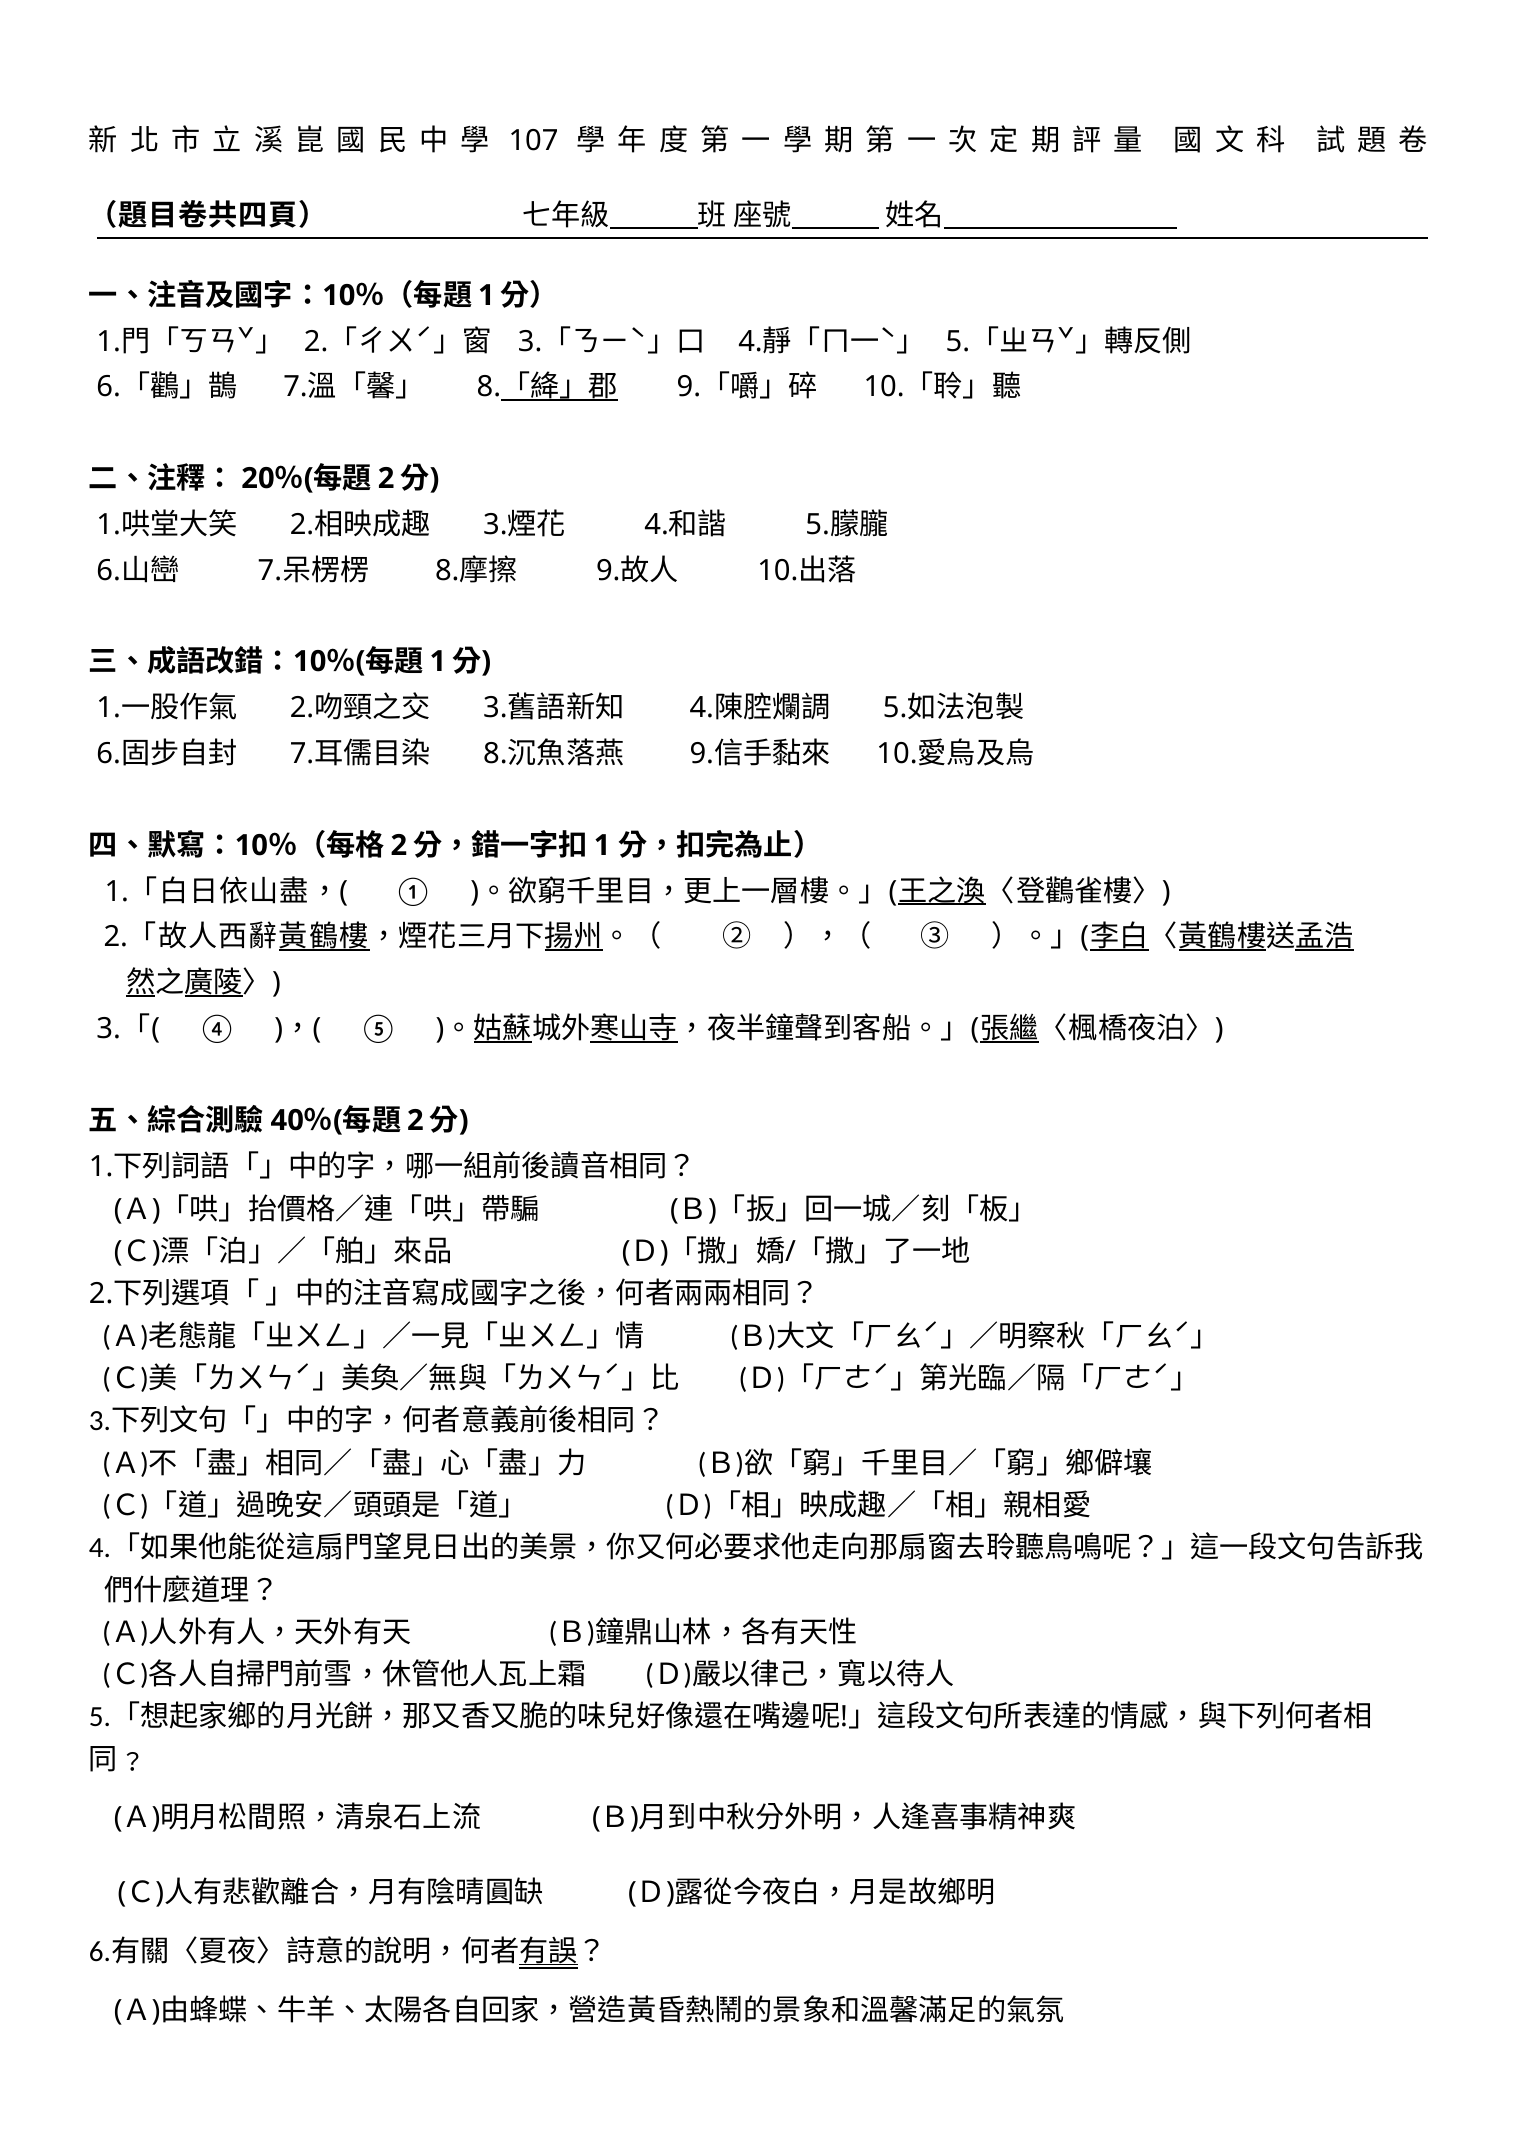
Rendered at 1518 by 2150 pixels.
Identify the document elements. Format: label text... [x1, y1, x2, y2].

text 1.一股作氣 2.吻頸之交 3.舊語新知 4.陳腔爛調 5.如法泡製 [89, 681, 1429, 727]
text (Ａ)「哄」抬價格∕連「哄」帶騙 (Ｂ)「扳」回一城∕刻「板」 [114, 1185, 1429, 1228]
text (Ｃ)「道」過晚安∕頭頭是「道」 (Ｄ)「相」映成趣∕「相」親相愛 [89, 1482, 1429, 1524]
text 3.下列文句「」中的字，何者意義前後相同？ [89, 1397, 1429, 1439]
text 五、綜合測驗 40％(每題2分) [89, 1093, 1429, 1139]
text 三、成語改錯：10％(每題1分) [89, 635, 1429, 681]
text 2.「故人西辭黃鶴樓，煙花三月下揚州。（ ② ），（ ③ ）。」(李白〈黃鶴樓送孟浩 [89, 910, 1429, 956]
text 二、注釋： 20％(每題2分) [89, 452, 1429, 498]
text （題目卷共四頁） 七年級 班 座號 姓名 [89, 175, 1429, 250]
text 新北市立溪崑國民中學107學年度第一學期第一次定期評量 國文科 試題卷 [89, 100, 1429, 175]
text (Ａ)由蜂蝶、牛羊、太陽各自回家，營造黃昏熱鬧的景象和溫馨滿足的氣氛 [113, 1970, 1429, 2045]
text 一、注音及國字：10％（每題1分） [89, 268, 1429, 314]
text 2.下列選項「 」中的注音寫成國字之後，何者相同？ [89, 1270, 1429, 1312]
text 1.哄堂大笑 2.相映成趣 3.煙花 4.和諧 5.朦朧 [89, 498, 1429, 543]
text (Ｃ)漂「泊」∕「舶」來品 (Ｄ)「撒」嬌/「撒」了一地 [114, 1228, 1429, 1270]
text 1.門「ㄎㄢˇ」 2.「ㄔㄨˊ」窗 3.「ㄋㄧˋ」口 4.靜「ㄇ一ˋ」 5.「ㄓㄢˇ」轉反側 [89, 314, 1429, 360]
text 然之廣陵〉) [89, 956, 1429, 1002]
text 6.有關〈夏夜〉詩意的說明，何者有誤？ [89, 1928, 1429, 1970]
text 1.下列詞語「」中的字，哪一組前後讀音相同？ [89, 1139, 1429, 1185]
text (Ａ)老態龍「ㄓㄨㄥ」∕一見「ㄓㄨㄥ」情 (Ｂ)大文「ㄏㄠˊ」∕明察秋「ㄏㄠˊ」 [89, 1312, 1429, 1355]
text (Ａ)不「盡」相同∕「盡」心「盡」力 (Ｂ)欲「窮」千里目∕「窮」鄉僻壤 [89, 1439, 1429, 1482]
text (Ａ)明月松間照，清泉石上流 (Ｂ)月到中秋分外明，人逢喜事精神爽 [113, 1778, 1429, 1853]
text (Ｃ)各人自掃門前雪，休管他人瓦上霜 (Ｄ)嚴以律己，寬以待人 [89, 1651, 1429, 1693]
text 6.固步自封 7.耳儒目染 8.沉魚落燕 9.信手黏來 10.愛烏及烏 [89, 727, 1429, 773]
text 們什麼道理？ [89, 1566, 1429, 1608]
text 5.「想起家鄉的月光餅，那又香又脆的味兒好像還在嘴邊呢!」這段文句所表達的情感，與下列何者相同﹖ [89, 1693, 1429, 1778]
text (Ｃ)美「ㄌㄨㄣˊ」美奐∕無與「ㄌㄨㄣˊ」比 (Ｄ)「ㄏㄜˊ」第光臨∕隔「ㄏㄜˊ」 [89, 1355, 1429, 1397]
text (Ｃ)人有悲歡離合，月有陰晴圓缺 (Ｄ)露從今夜白，月是故鄉明 [117, 1853, 1429, 1928]
text 6.「鸛」鵲 7.溫「馨」 8.「絳」郡 9.「嚼」碎 10.「聆」聽 [89, 360, 1429, 406]
text 4.「如果他能從這扇門望見日出的美景，你又何必要求他走向那扇窗去聆聽鳥鳴呢？」這一段文句告訴我 [89, 1524, 1429, 1566]
text 四、默寫：10％（每格2分，錯一字扣1 分，扣完為止） [89, 818, 1429, 864]
text 1.「白日依山盡，( ① )。欲窮千里目，更上一層樓。」(王之渙〈登鸛雀樓〉) [104, 864, 1429, 910]
text 3.「( ④ )，( ⑤ )。姑蘇城外寒山寺，夜半鐘聲到客船。」(張繼〈楓橋夜泊〉) [89, 1002, 1429, 1048]
text 6.山巒 7.呆楞楞 8.摩擦 9.故人 10.出落 [89, 543, 1429, 589]
text (Ａ)人外有人，天外有天 (Ｂ)鐘鼎山林，各有天性 [89, 1608, 1429, 1651]
